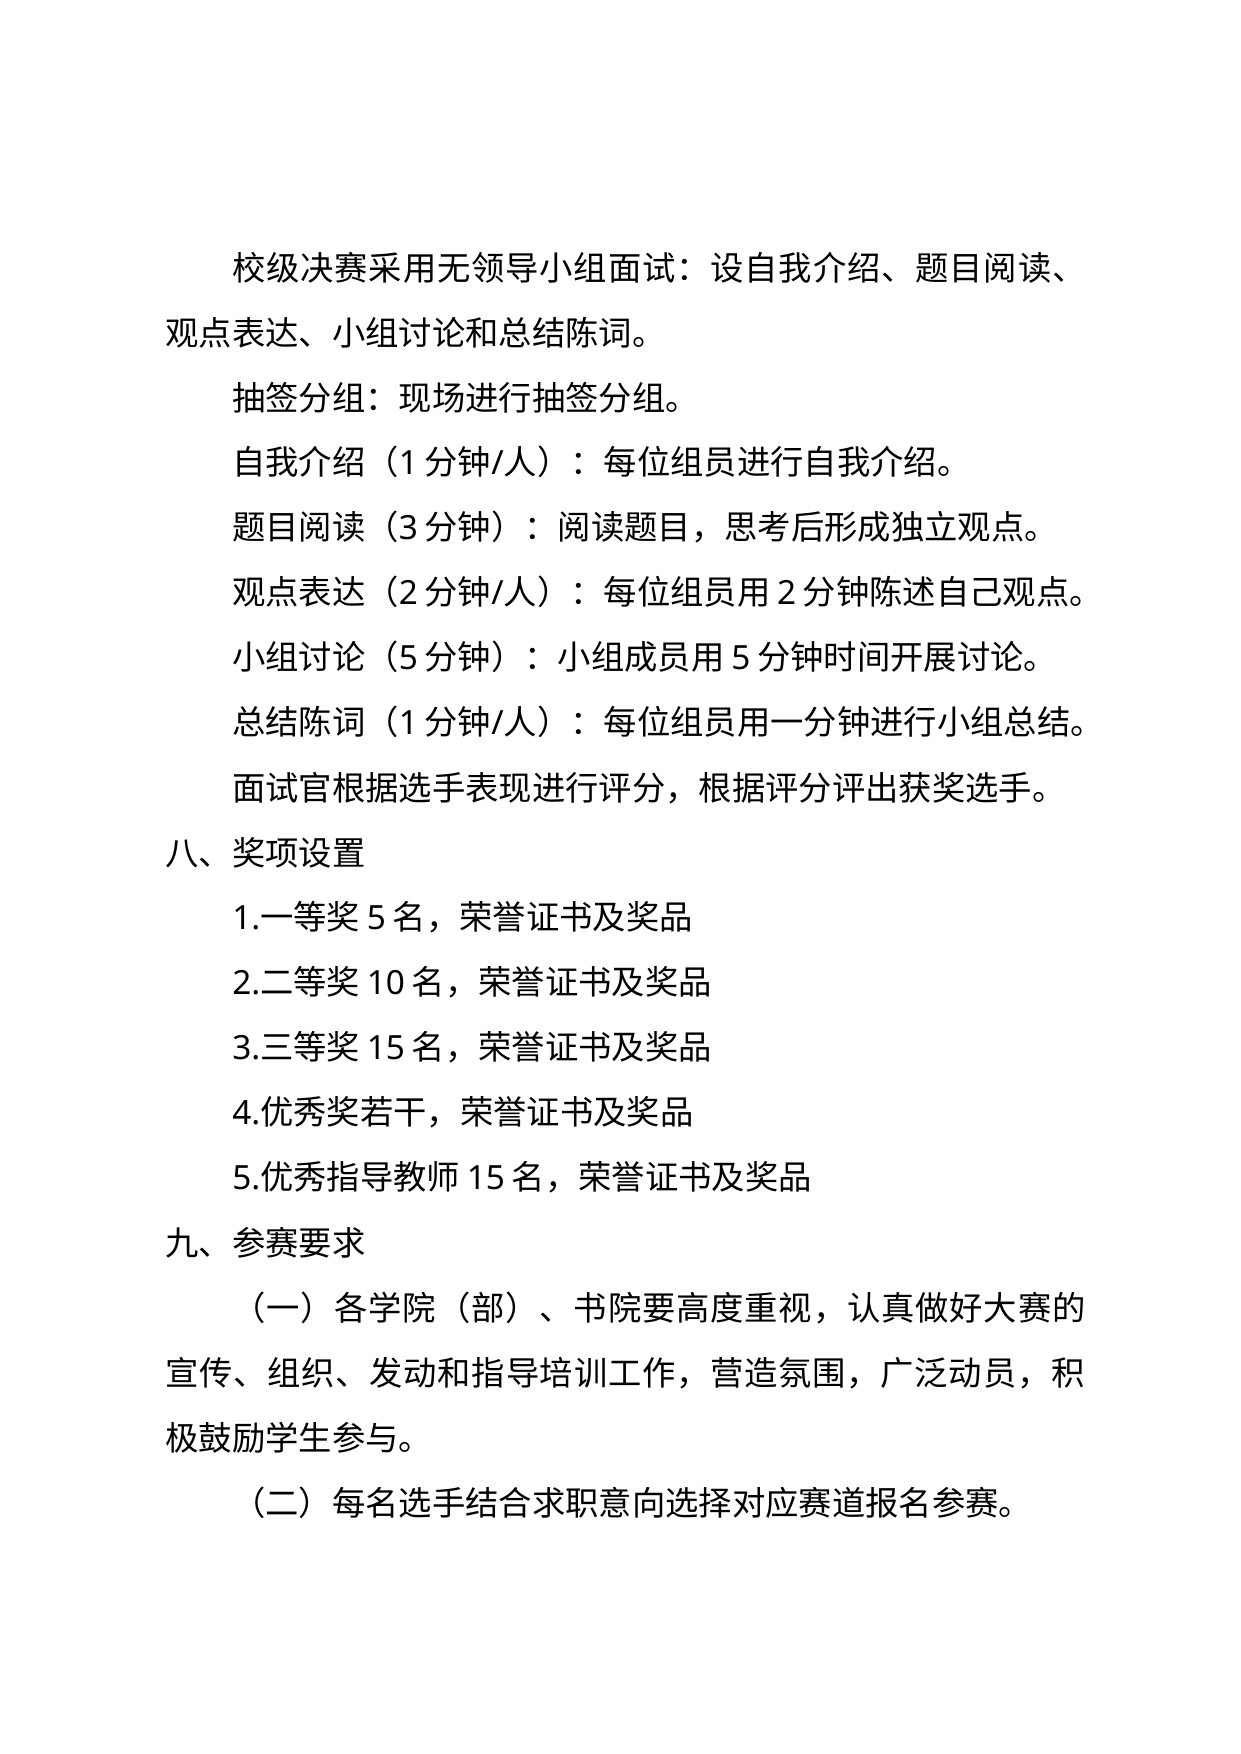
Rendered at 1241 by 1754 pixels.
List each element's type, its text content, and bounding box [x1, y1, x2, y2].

text 面试官根据选手表现进行评分，根据评分评出获奖选手。 [165, 753, 1087, 818]
text 题目阅读（3分钟）：阅读题目，思考后形成独立观点。 [165, 493, 1087, 558]
text （一）各学院（部）、书院要高度重视，认真做好大赛的宣传、组织、发动和指导培训工作，营造氛围，广泛动员，积极鼓励学生参与。 [165, 1273, 1087, 1468]
text 九、参赛要求 [165, 1208, 1087, 1273]
text 八、奖项设置 [165, 818, 1087, 883]
text 3.三等奖15名，荣誉证书及奖品 [165, 1013, 1087, 1078]
text 校级决赛采用无领导小组面试：设自我介绍、题目阅读、观点表达、小组讨论和总结陈词。 [165, 233, 1087, 363]
text 4.优秀奖若干，荣誉证书及奖品 [165, 1078, 1087, 1143]
text （二）每名选手结合求职意向选择对应赛道报名参赛。 [165, 1468, 1087, 1533]
text 自我介绍（1分钟/人）：每位组员进行自我介绍。 [165, 428, 1087, 493]
text 5.优秀指导教师15名，荣誉证书及奖品 [165, 1143, 1087, 1208]
text 总结陈词（1分钟/人）：每位组员用一分钟进行小组总结。 [165, 688, 1087, 753]
text 1.一等奖5名，荣誉证书及奖品 [165, 883, 1087, 948]
text 小组讨论（5分钟）：小组成员用5分钟时间开展讨论。 [165, 623, 1087, 688]
text 2.二等奖10名，荣誉证书及奖品 [165, 948, 1087, 1013]
text 观点表达（2分钟/人）：每位组员用2分钟陈述自己观点。 [165, 558, 1087, 623]
text 抽签分组：现场进行抽签分组。 [165, 363, 1087, 428]
